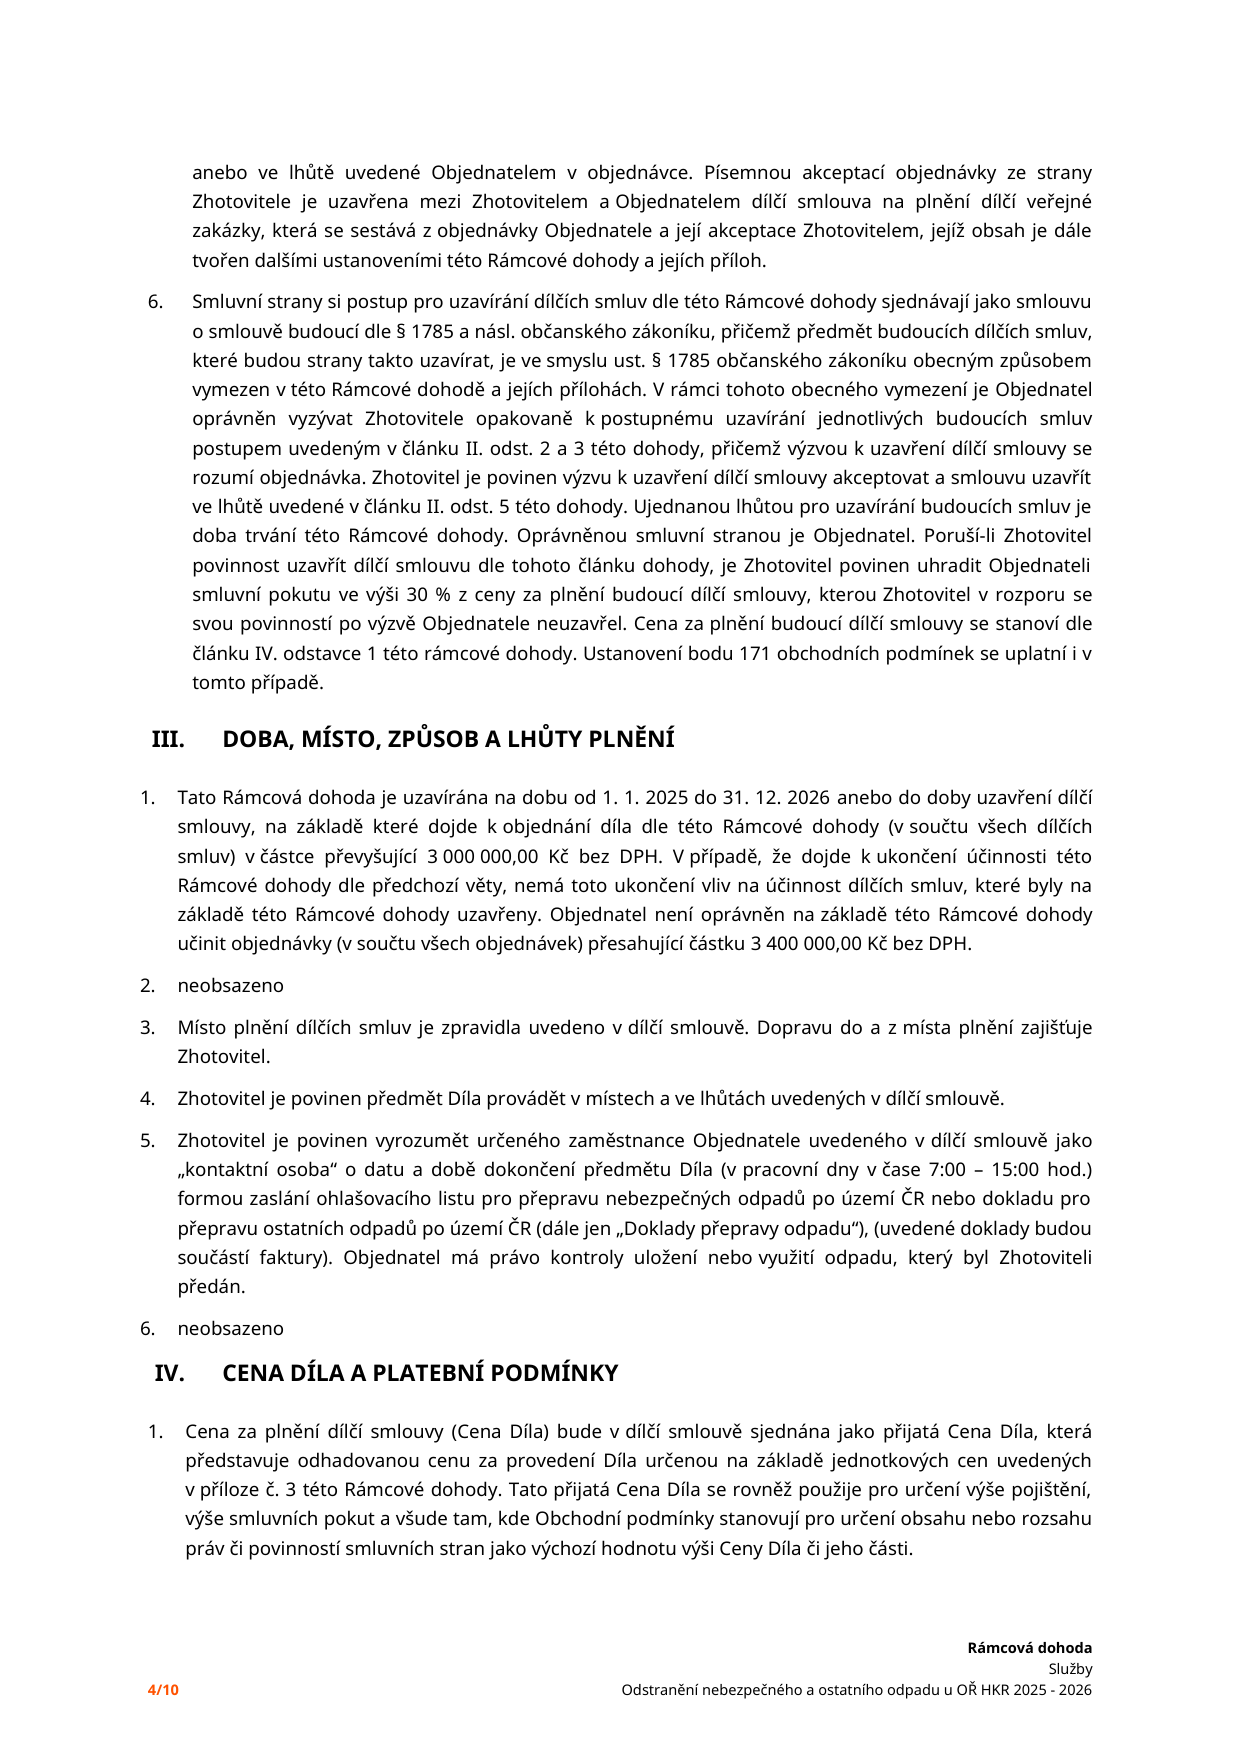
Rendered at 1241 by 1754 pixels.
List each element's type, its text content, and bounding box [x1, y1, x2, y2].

text neobsazeno [140, 1315, 1093, 1341]
list CENA DÍLA A PLATEBNÍ PODMÍNKY [185, 1357, 1093, 1388]
list Tato Rámcová dohoda je uzavírána na dobu od 1. 1. 2025 do 31. 12. 2026 anebo do doby uzavření dílčí smlouvy, na základě které dojde k objednání díla dle této Rámcové dohody (v součtu všech dílčích smluv) v částce převyšující 3 000 000,00 Kč bez DPH. V případě, že dojde k ukončení účinnosti této Rámcové dohody dle předchozí věty, nemá toto ukončení vliv na účinnost dílčích smluv, které byly na základě této Rámcové dohody uzavřeny. Objednatel není oprávněn na základě této Rámcové dohody učinit objednávky (v součtu všech objednávek) přesahující částku 3 400 000,00 Kč bez DPH. [140, 784, 1093, 956]
list Cena za plnění dílčí smlouvy (Cena Díla) bude v dílčí smlouvě sjednána jako přijatá Cena Díla, která představuje odhadovanou cenu za provedení Díla určenou na základě jednotkových cen uvedených v příloze č. 3 této Rámcové dohody. Tato přijatá Cena Díla se rovněž použije pro určení výše pojištění, výše smluvních pokut a všude tam, kde Obchodní podmínky stanovují pro určení obsahu nebo rozsahu práv či povinností smluvních stran jako výchozí hodnotu výši Ceny Díla či jeho části. [148, 1418, 1093, 1561]
text Místo plnění dílčích smluv je zpravidla uvedeno v dílčí smlouvě. Dopravu do a z místa plnění zajišťuje Zhotovitel. [140, 1014, 1093, 1069]
text Zhotovitel je povinen předmět Díla provádět v místech a ve lhůtách uvedených v dílčí smlouvě. [140, 1085, 1093, 1111]
list DOBA, MÍSTO, ZPŮSOB A LHŮTY PLNĚNÍ [185, 723, 1093, 755]
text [148, 159, 1093, 272]
text Smluvní strany si postup pro uzavírání dílčích smluv dle této Rámcové dohody sjednávají jako smlouvu o smlouvě budoucí dle § 1785 a násl. občanského zákoníku, přičemž předmět budoucích dílčích smluv, které budou strany takto uzavírat, je ve smyslu ust. § 1785 občanského zákoníku obecným způsobem vymezen v této Rámcové dohodě a jejích přílohách. V rámci tohoto obecného vymezení je Objednatel oprávněn vyzývat Zhotovitele opakovaně k postupnému uzavírání jednotlivých budoucích smluv postupem uvedeným v článku II. odst. 2 a 3 této dohody, přičemž výzvou k uzavření dílčí smlouvy se rozumí objednávka. Zhotovitel je povinen výzvu k uzavření dílčí smlouvy akceptovat a smlouvu uzavřít ve lhůtě uvedené v článku II. odst. 5 této dohody. Ujednanou lhůtou pro uzavírání budoucích smluv je doba trvání této Rámcové dohody. Oprávněnou smluvní stranou je Objednatel. Poruší-li Zhotovitel povinnost uzavřít dílčí smlouvu dle tohoto článku dohody, je Zhotovitel povinen uhradit Objednateli smluvní pokutu ve výši 30 % z ceny za plnění budoucí dílčí smlouvy, kterou Zhotovitel v rozporu se svou povinností po výzvě Objednatele neuzavřel. Cena za plnění budoucí dílčí smlouvy se stanoví dle článku IV. odstavce 1 této rámcové dohody. Ustanovení bodu 171 obchodních podmínek se uplatní i v tomto případě. [148, 289, 1093, 695]
text Zhotovitel je povinen vyrozumět určeného zaměstnance Objednatele uvedeného v dílčí smlouvě jako „kontaktní osoba“ o datu a době dokončení předmětu Díla (v pracovní dny v čase 7:00 – 15:00 hod.) formou zaslání ohlašovacího listu pro přepravu nebezpečných odpadů po území ČR nebo dokladu pro přepravu ostatních odpadů po území ČR (dále jen „Doklady přepravy odpadu“), (uvedené doklady budou součástí faktury). Objednatel má právo kontroly uložení nebo využití odpadu, který byl Zhotoviteli předán. [140, 1127, 1093, 1299]
text neobsazeno [140, 972, 1093, 998]
